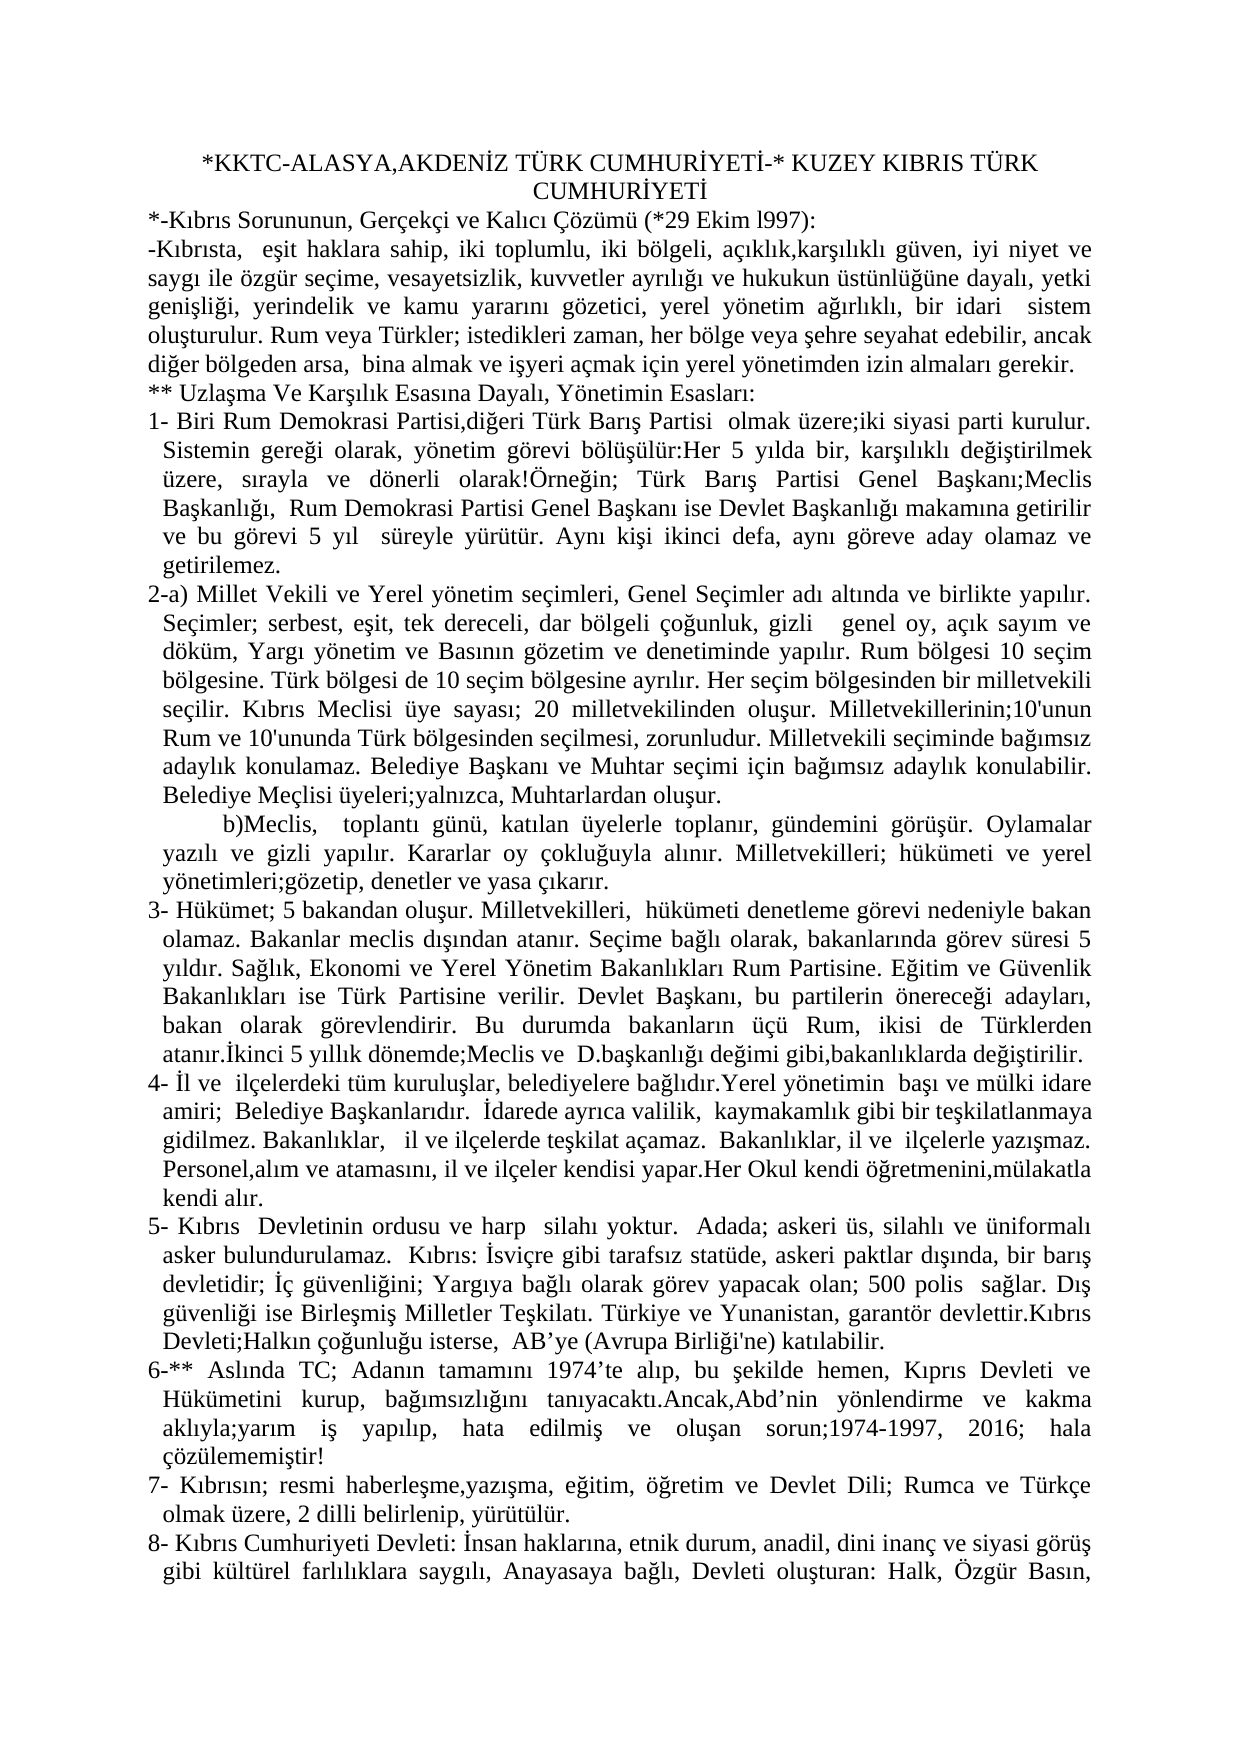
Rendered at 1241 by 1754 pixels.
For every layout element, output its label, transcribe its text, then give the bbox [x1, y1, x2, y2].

text 1- Biri Rum Demokrasi Partisi,diğeri Türk Barış Partisi olmak üzere;iki siyasi parti kurulur. Sistemin gereği olarak, yönetim görevi bölüşülür:Her 5 yılda bir, karşılıklı değiştirilmek üzere, sırayla ve dönerli olarak!Örneğin; Türk Barış Partisi Genel Başkanı;Meclis Başkanlığı, Rum Demokrasi Partisi Genel Başkanı ise Devlet Başkanlığı makamına getirilir ve bu görevi 5 yıl süreyle yürütür. Aynı kişi ikinci defa, aynı göreve aday olamaz ve getirilemez. [148, 406, 1093, 579]
text 4- İl ve ilçelerdeki tüm kuruluşlar, belediyelere bağlıdır.Yerel yönetimin başı ve mülki idare amiri; Belediye Başkanlarıdır. İdarede ayrıca valilik, kaymakamlık gibi bir teşkilatlanmaya gidilmez. Bakanlıklar, il ve ilçelerde teşkilat açamaz. Bakanlıklar, il ve ilçelerle yazışmaz. Personel,alım ve atamasını, il ve ilçeler kendisi yapar.Her Okul kendi öğretmenini,mülakatla kendi alır. [148, 1068, 1093, 1211]
text ** Uzlaşma Ve Karşılık Esasına Dayalı, Yönetimin Esasları: [148, 378, 1093, 406]
text b)Meclis, toplantı günü, katılan üyelerle toplanır, gündemini görüşür. Oylamalar yazılı ve gizli yapılır. Kararlar oy çokluğuyla alınır. Milletvekilleri; hükümeti ve yerel yönetimleri;gözetip, denetler ve yasa çıkarır. [162, 809, 1093, 895]
text -Kıbrısta, eşit haklara sahip, iki toplumlu, iki bölgeli, açıklık,karşılıklı güven, iyi niyet ve saygı ile özgür seçime, vesayetsizlik, kuvvetler ayrılığı ve hukukun üstünlüğüne dayalı, yetki genişliği, yerindelik ve kamu yararını gözetici, yerel yönetim ağırlıklı, bir idari sistem oluşturulur. Rum veya Türkler; istedikleri zaman, her bölge veya şehre seyahat edebilir, ancak diğer bölgeden arsa, bina almak ve işyeri açmak için yerel yönetimden izin almaları gerekir. [148, 234, 1093, 378]
text *-Kıbrıs Sorununun, Gerçekçi ve Kalıcı Çözümü (*29 Ekim l997): [148, 205, 1093, 234]
text 2-a) Millet Vekili ve Yerel yönetim seçimleri, Genel Seçimler adı altında ve birlikte yapılır. Seçimler; serbest, eşit, tek dereceli, dar bölgeli çoğunluk, gizli genel oy, açık sayım ve döküm, Yargı yönetim ve Basının gözetim ve denetiminde yapılır. Rum bölgesi 10 seçim bölgesine. Türk bölgesi de 10 seçim bölgesine ayrılır. Her seçim bölgesinden bir milletvekili seçilir. Kıbrıs Meclisi üye sayası; 20 milletvekilinden oluşur. Milletvekillerinin;10'unun Rum ve 10'ununda Türk bölgesinden seçilmesi, zorunludur. Milletvekili seçiminde bağımsız adaylık konulamaz. Belediye Başkanı ve Muhtar seçimi için bağımsız adaylık konulabilir. Belediye Meçlisi üyeleri;yalnızca, Muhtarlardan oluşur. [148, 579, 1093, 809]
text 6-** Aslında TC; Adanın tamamını 1974’te alıp, bu şekilde hemen, Kıprıs Devleti ve Hükümetini kurup, bağımsızlığını tanıyacaktı.Ancak,Abd’nin yönlendirme ve kakma aklıyla;yarım iş yapılıp, hata edilmiş ve oluşan sorun;1974-1997, 2016; hala çözülememiştir! [148, 1355, 1093, 1470]
text 5- Kıbrıs Devletinin ordusu ve harp silahı yoktur. Adada; askeri üs, silahlı ve üniformalı asker bulundurulamaz. Kıbrıs: İsviçre gibi tarafsız statüde, askeri paktlar dışında, bir barış devletidir; İç güvenliğini; Yargıya bağlı olarak görev yapacak olan; 500 polis sağlar. Dış güvenliği ise Birleşmiş Milletler Teşkilatı. Türkiye ve Yunanistan, garantör devlettir.Kıbrıs Devleti;Halkın çoğunluğu isterse, AB’ye (Avrupa Birliği'ne) katılabilir. [148, 1211, 1093, 1355]
text *KKTC-ALASYA,AKDENİZ TÜRK CUMHURİYETİ-* KUZEY KIBRIS TÜRK CUMHURİYETİ [148, 148, 1093, 205]
text 3- Hükümet; 5 bakandan oluşur. Milletvekilleri, hükümeti denetleme görevi nedeniyle bakan olamaz. Bakanlar meclis dışından atanır. Seçime bağlı olarak, bakanlarında görev süresi 5 yıldır. Sağlık, Ekonomi ve Yerel Yönetim Bakanlıkları Rum Partisine. Eğitim ve Güvenlik Bakanlıkları ise Türk Partisine verilir. Devlet Başkanı, bu partilerin önereceği adayları, bakan olarak görevlendirir. Bu durumda bakanların üçü Rum, ikisi de Türklerden atanır.İkinci 5 yıllık dönemde;Meclis ve D.başkanlığı değimi gibi,bakanlıklarda değiştirilir. [148, 895, 1093, 1068]
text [148, 1528, 1093, 1585]
text 7- Kıbrısın; resmi haberleşme,yazışma, eğitim, öğretim ve Devlet Dili; Rumca ve Türkçe olmak üzere, 2 dilli belirlenip, yürütülür. [148, 1470, 1093, 1528]
